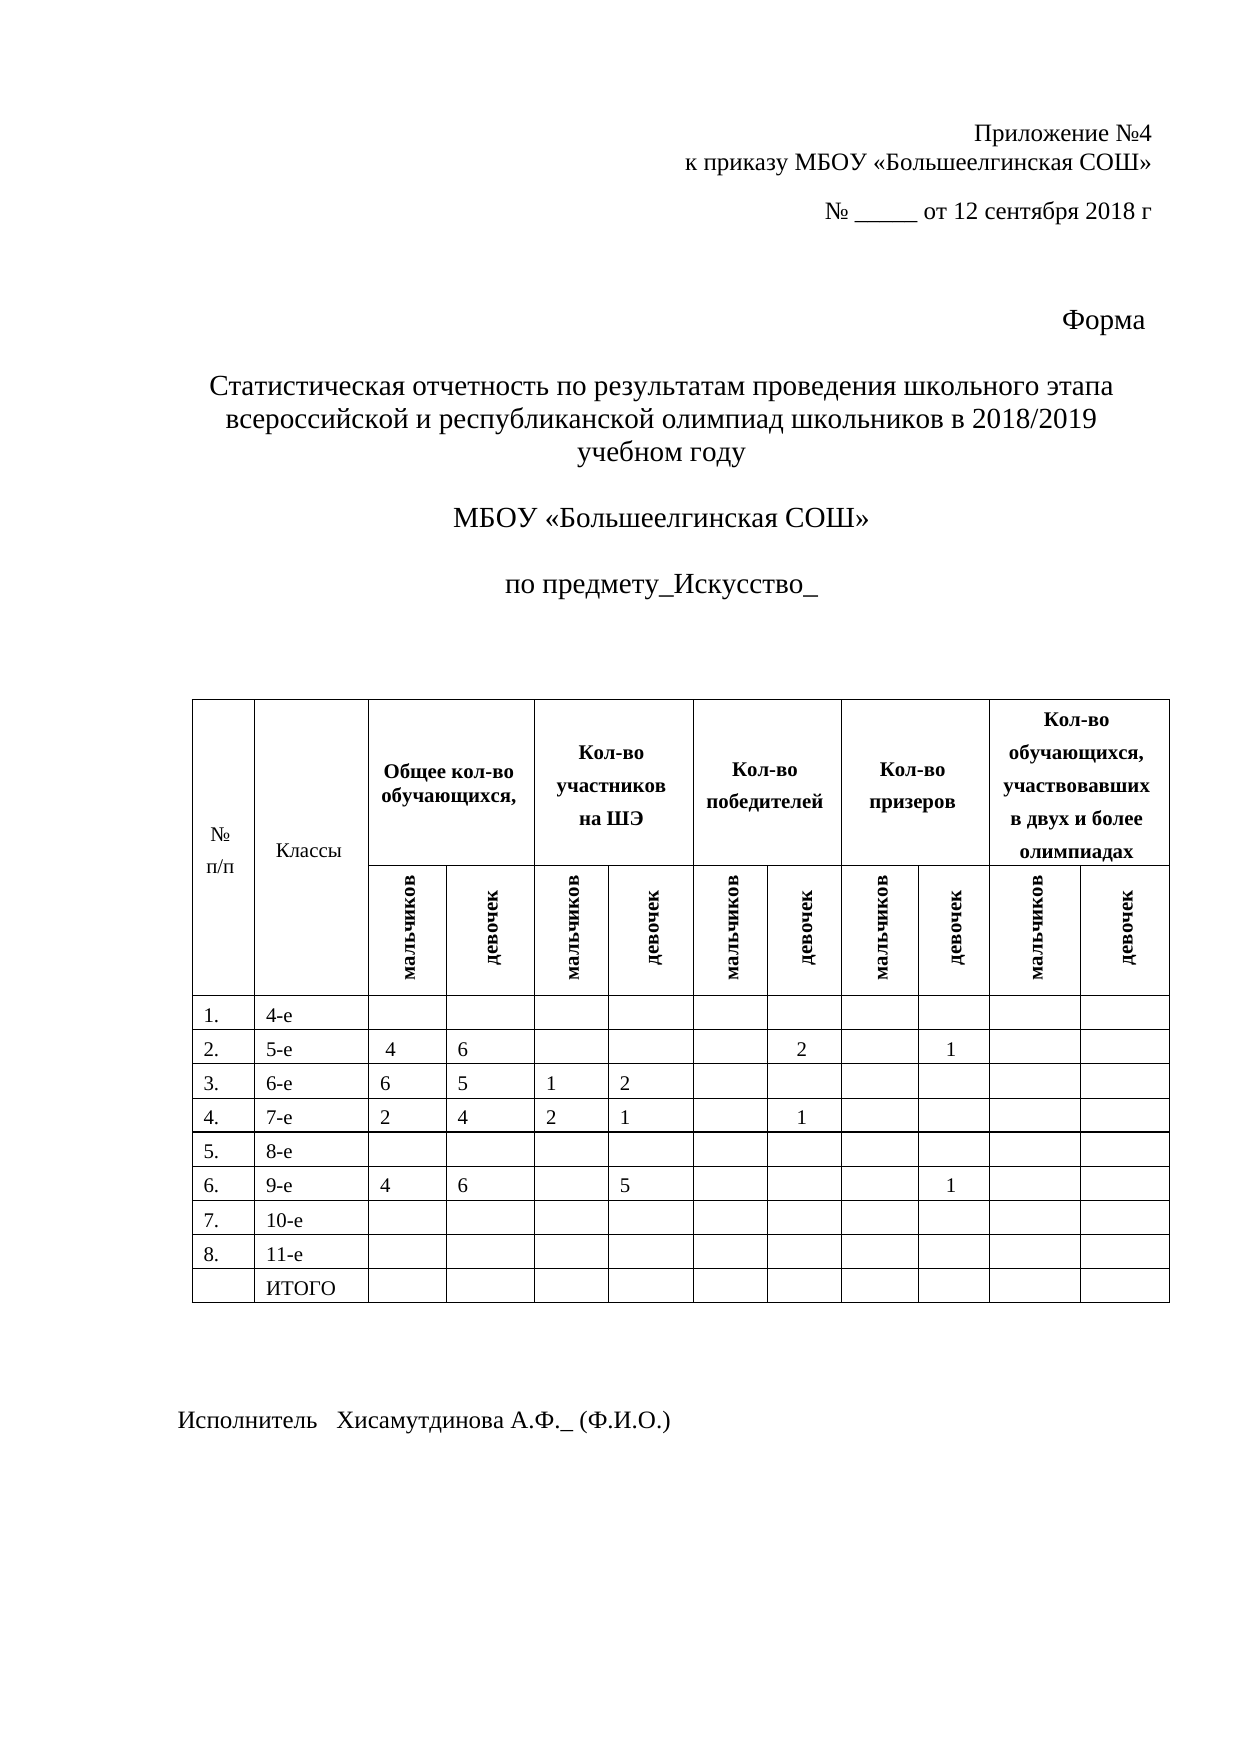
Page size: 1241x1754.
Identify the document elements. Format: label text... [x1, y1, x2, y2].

table_cell девочек [919, 866, 989, 995]
text к приказу МБОУ «Большеелгинская СОШ» [177, 147, 1152, 176]
table_cell [1081, 1167, 1169, 1199]
text по предмету_Искусство_ [177, 567, 1145, 600]
table_cell [447, 1133, 534, 1166]
table_cell 1 [768, 1099, 841, 1131]
table_cell [990, 1099, 1080, 1131]
table_cell [447, 1235, 534, 1268]
table_header № п/п [193, 700, 254, 995]
table_cell 4. [193, 1099, 254, 1131]
table_cell [535, 1201, 608, 1234]
table_cell [919, 1064, 989, 1097]
table_cell 9-е [255, 1167, 368, 1199]
table_cell [193, 1269, 254, 1302]
table_cell [535, 1235, 608, 1268]
table_cell [1081, 1030, 1169, 1063]
table_cell 2 [768, 1030, 841, 1063]
table_header Классы [255, 700, 368, 995]
text Приложение №4 [856, 118, 1152, 147]
table_cell [535, 1133, 608, 1166]
text Форма [177, 303, 1145, 336]
table_cell 6. [193, 1167, 254, 1199]
table_cell [990, 1235, 1080, 1268]
text Исполнитель Хисамутдинова А.Ф._ (Ф.И.О.) [177, 1402, 1145, 1435]
table_cell 11-е [255, 1235, 368, 1268]
table_cell [447, 996, 534, 1029]
table_cell [990, 1133, 1080, 1166]
table_cell [990, 1064, 1080, 1097]
table_cell 5. [193, 1133, 254, 1166]
table_cell [694, 1133, 767, 1166]
table_header Общее кол-во обучающихся, [369, 700, 534, 865]
table_cell [535, 1030, 608, 1063]
table_cell [609, 1133, 693, 1166]
table_cell 2 [609, 1064, 693, 1097]
table_cell 4 [369, 1167, 446, 1199]
table_cell [609, 1201, 693, 1234]
table_cell [609, 1030, 693, 1063]
table_cell [842, 1099, 918, 1131]
table_cell [694, 1201, 767, 1234]
table_cell 2 [535, 1099, 608, 1131]
table_cell [1081, 1064, 1169, 1097]
table_cell [447, 1201, 534, 1234]
table_cell [369, 1235, 446, 1268]
text МБОУ «Большеелгинская СОШ» [177, 501, 1145, 534]
table_cell [1081, 1269, 1169, 1302]
table_cell [768, 1167, 841, 1199]
table_cell [1081, 1133, 1169, 1166]
table_cell [919, 1099, 989, 1131]
table_cell [694, 1064, 767, 1097]
table_cell 8-е [255, 1133, 368, 1166]
table_cell [919, 1269, 989, 1302]
table_cell [1081, 1201, 1169, 1234]
table_cell [694, 1030, 767, 1063]
table_cell [842, 996, 918, 1029]
table_cell [768, 1201, 841, 1234]
table_cell [535, 1269, 608, 1302]
table_cell [535, 996, 608, 1029]
table_cell [842, 1201, 918, 1234]
table_cell 7-е [255, 1099, 368, 1131]
table_cell 5 [447, 1064, 534, 1097]
table_cell 8. [193, 1235, 254, 1268]
table_cell [768, 1235, 841, 1268]
table_cell [694, 1269, 767, 1302]
table_cell 4 [369, 1030, 446, 1063]
table_cell [447, 1269, 534, 1302]
table_cell девочек [1081, 866, 1169, 995]
table_cell 6 [447, 1030, 534, 1063]
table_cell мальчиков [369, 866, 446, 995]
table_cell [694, 1099, 767, 1131]
table_cell мальчиков [990, 866, 1080, 995]
table_cell 5 [609, 1167, 693, 1199]
table_cell [842, 1235, 918, 1268]
table_cell девочек [447, 866, 534, 995]
table_cell 1 [609, 1099, 693, 1131]
table_cell [369, 1201, 446, 1234]
table_cell 6 [369, 1064, 446, 1097]
table_cell [842, 1133, 918, 1166]
table_cell 6-е [255, 1064, 368, 1097]
table_cell 1 [919, 1030, 989, 1063]
table_cell [535, 1167, 608, 1199]
table_cell [990, 1201, 1080, 1234]
table_cell [919, 996, 989, 1029]
table_cell [1081, 1235, 1169, 1268]
table_cell [609, 1235, 693, 1268]
table_cell [990, 996, 1080, 1029]
table_cell [369, 996, 446, 1029]
table_cell [694, 996, 767, 1029]
table_cell девочек [609, 866, 693, 995]
table_cell [609, 996, 693, 1029]
table_cell мальчиков [535, 866, 608, 995]
table_cell [842, 1269, 918, 1302]
table_cell [768, 1133, 841, 1166]
table_cell 5-е [255, 1030, 368, 1063]
text № _____ от 12 сентября 2018 г [177, 196, 1152, 225]
table_cell 4-е [255, 996, 368, 1029]
table_cell [768, 1064, 841, 1097]
table_header Кол-во обучающихся, участвовавших в двух и более олимпиадах [990, 700, 1169, 865]
table_cell [609, 1269, 693, 1302]
table_cell девочек [768, 866, 841, 995]
table_cell 4 [447, 1099, 534, 1131]
table_cell 2 [369, 1099, 446, 1131]
table_cell [694, 1167, 767, 1199]
table_cell [1081, 996, 1169, 1029]
table_cell [768, 996, 841, 1029]
table_cell [842, 1030, 918, 1063]
table_cell [842, 1064, 918, 1097]
table_cell 7. [193, 1201, 254, 1234]
table_cell мальчиков [694, 866, 767, 995]
table_header Кол-во участников на ШЭ [535, 700, 693, 865]
table_cell [694, 1235, 767, 1268]
table_cell [990, 1167, 1080, 1199]
table_cell 1 [535, 1064, 608, 1097]
table_cell 1. [193, 996, 254, 1029]
table_cell [919, 1201, 989, 1234]
table_cell 10-е [255, 1201, 368, 1234]
table_cell [1081, 1099, 1169, 1131]
table_cell [919, 1235, 989, 1268]
table_cell 6 [447, 1167, 534, 1199]
table_cell [919, 1133, 989, 1166]
table_header Кол-во победителей [694, 700, 841, 865]
table_cell мальчиков [842, 866, 918, 995]
text Статистическая отчетность по результатам проведения школьного этапа всероссийской и республиканской олимпиад школьников в 2018/2019 учебном году [177, 369, 1145, 468]
table_cell ИТОГО [255, 1269, 368, 1302]
table_cell [369, 1269, 446, 1302]
table_cell 1 [919, 1167, 989, 1199]
table_cell [990, 1030, 1080, 1063]
table_cell 3. [193, 1064, 254, 1097]
table_cell [990, 1269, 1080, 1302]
table_cell [369, 1133, 446, 1166]
table_cell [768, 1269, 841, 1302]
table_cell [842, 1167, 918, 1199]
table_header Кол-во призеров [842, 700, 989, 865]
table_cell 2. [193, 1030, 254, 1063]
